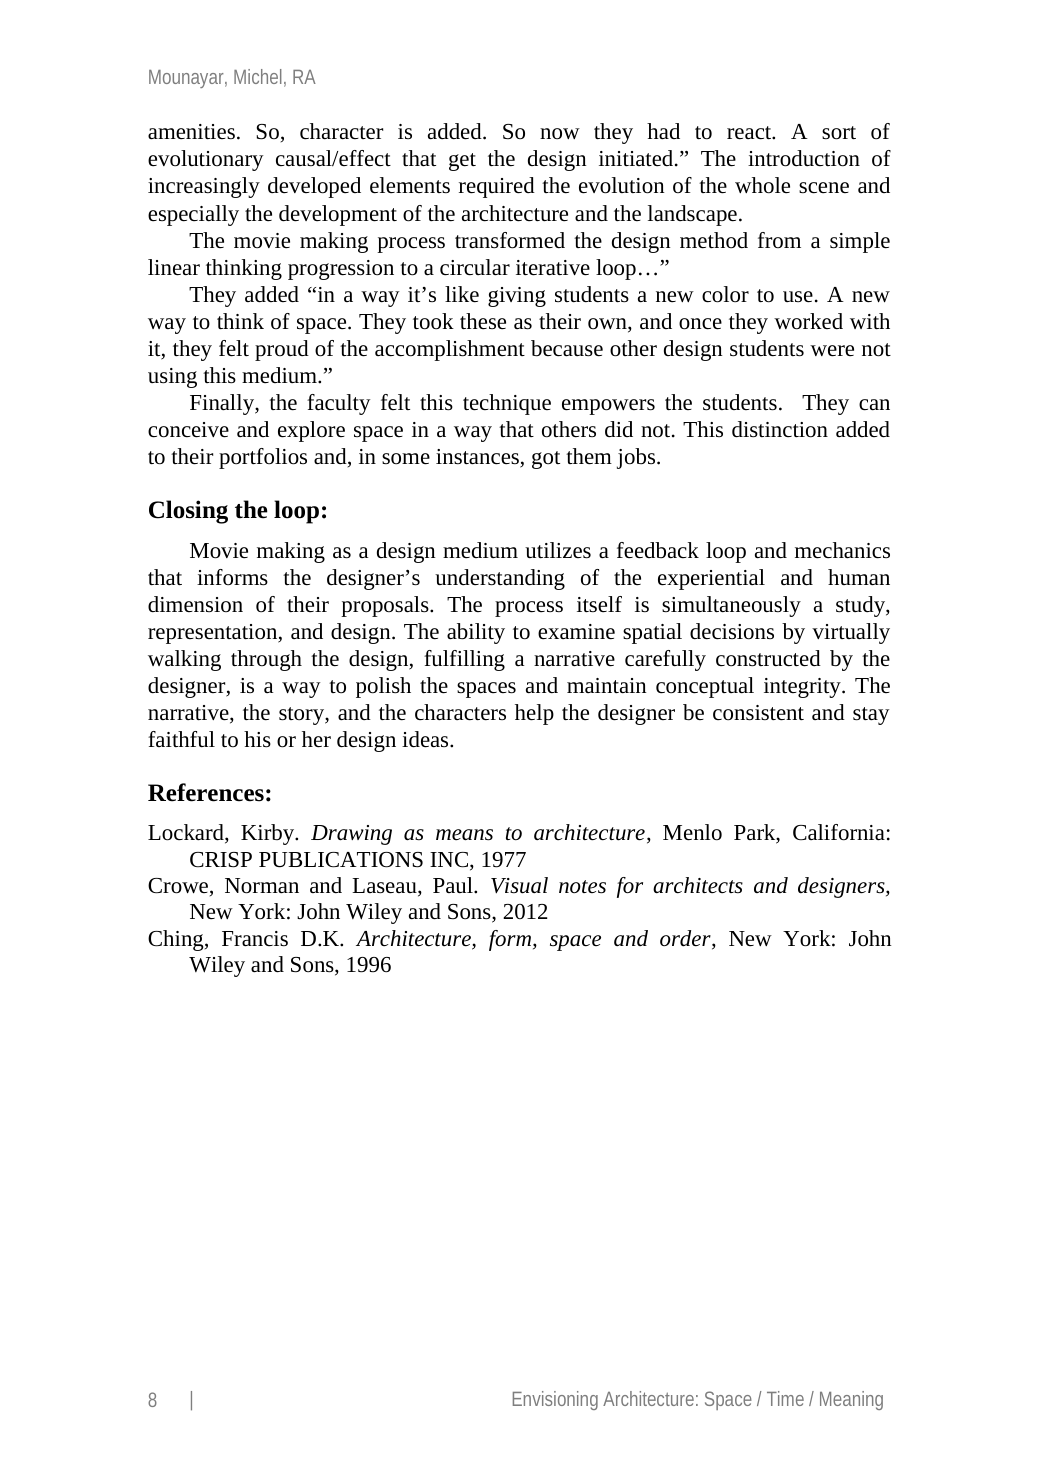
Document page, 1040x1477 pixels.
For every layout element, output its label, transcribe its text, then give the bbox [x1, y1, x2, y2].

text They added “in a way it’s like giving students a new color to use. A new way to think of space. They took these as their own, and once they worked with it, they felt proud of the accomplishment because other design students were not using this medium.” [148, 281, 892, 389]
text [148, 118, 892, 226]
text References: [148, 778, 892, 807]
text The movie making process transformed the design method from a simple linear thinking progression to a circular iterative loop…” [148, 226, 892, 281]
text Ching, Francis D.K. Architecture, form, space and order, New York: John Wiley and Sons, 1996 [148, 925, 892, 977]
text Crowe, Norman and Laseau, Paul. Visual notes for architects and designers, New York: John Wiley and Sons, 2012 [148, 872, 892, 925]
text Lockard, Kirby. Drawing as means to architecture, Menlo Park, California: CRISP PUBLICATIONS INC, 1977 [148, 819, 892, 872]
text Finally, the faculty felt this technique empowers the students. They can conceive and explore space in a way that others did not. This distinction added to their portfolios and, in some instances, got them jobs. [148, 389, 892, 470]
text Movie making as a design medium utilizes a feedback loop and mechanics that informs the designer’s understanding of the experiential and human dimension of their proposals. The process itself is simultaneously a study, representation, and design. The ability to examine spatial decisions by virtually walking through the design, fulfilling a narrative carefully constructed by the designer, is a way to polish the spaces and maintain conceptual integrity. The narrative, the story, and the characters help the designer be consistent and stay faithful to his or her design ideas. [148, 536, 892, 753]
text Closing the loop: [148, 495, 892, 524]
